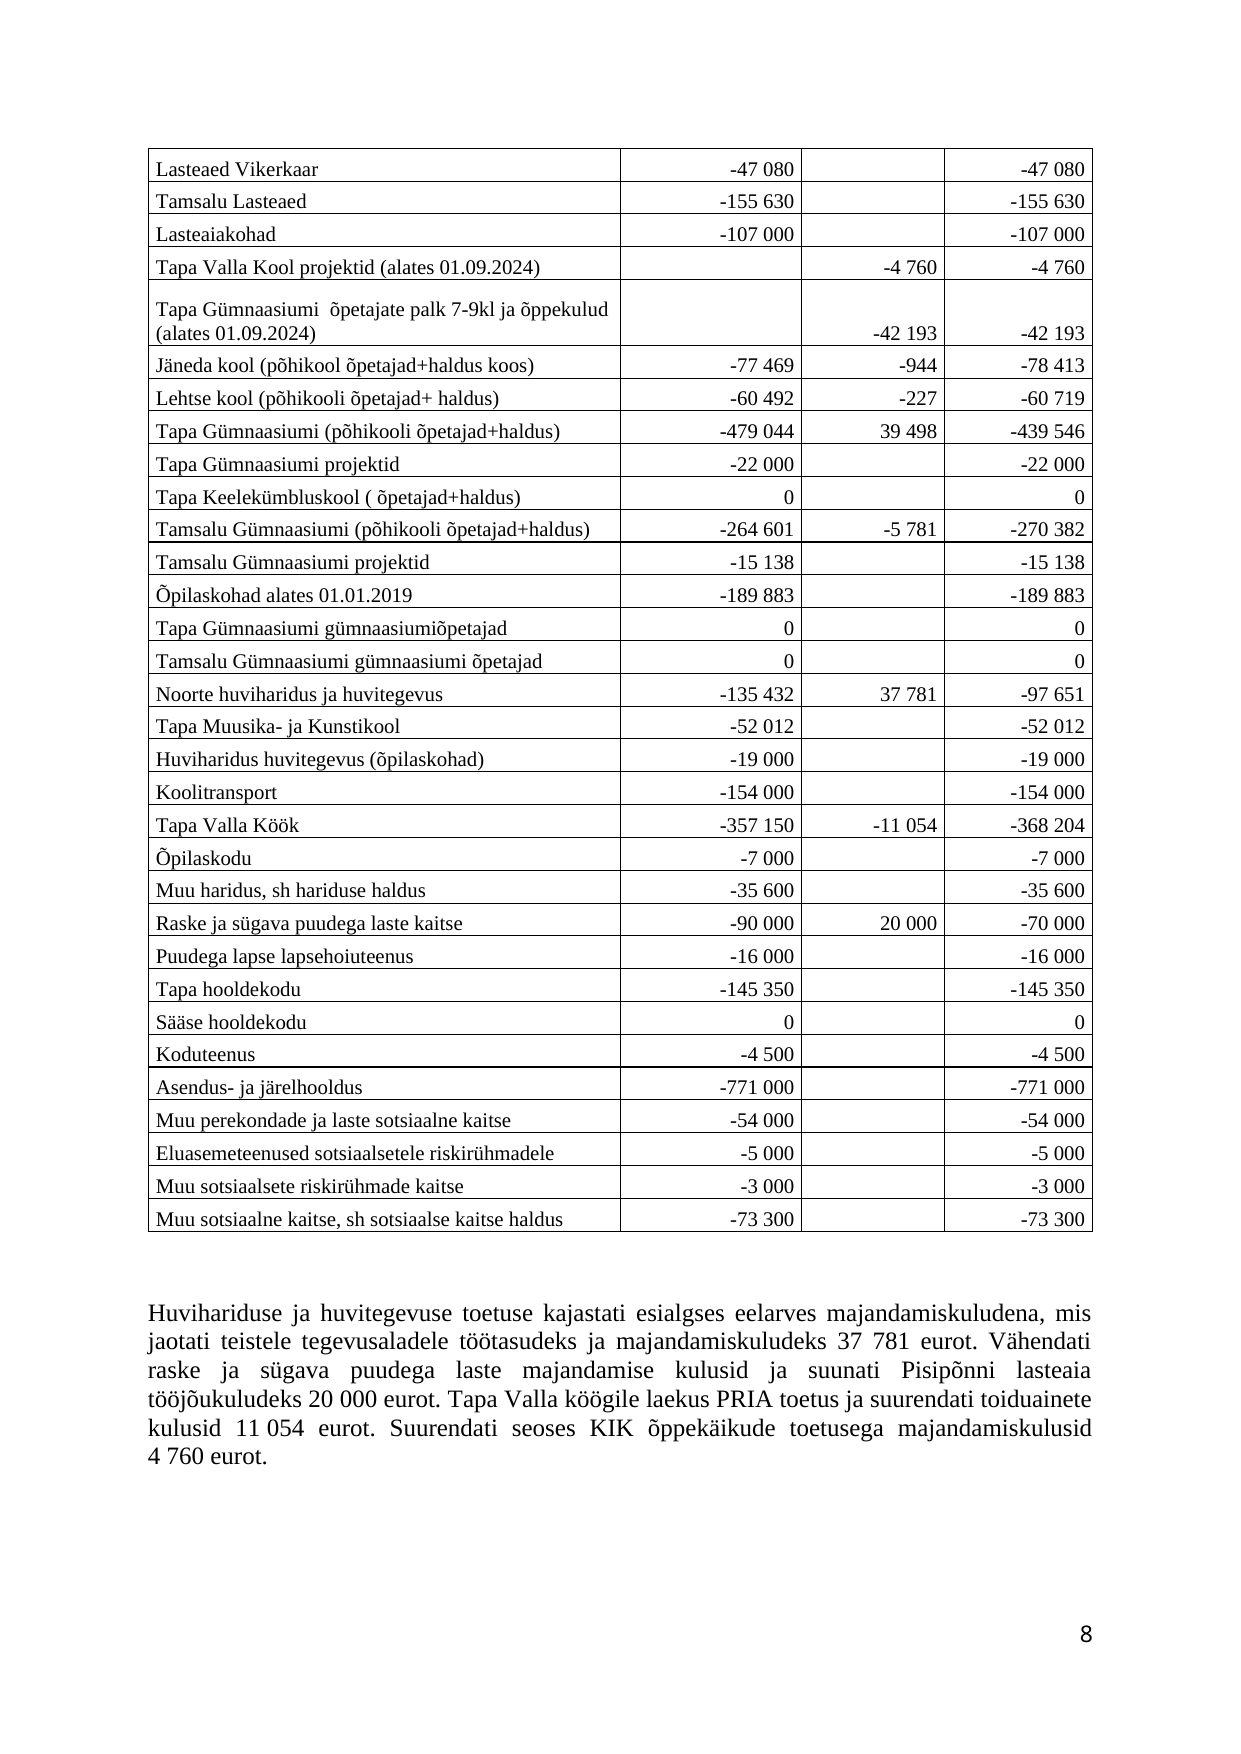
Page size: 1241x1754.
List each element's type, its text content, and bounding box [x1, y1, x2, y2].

table_cell -42 193 [802, 280, 944, 344]
table_cell Sääse hooldekodu [149, 1002, 620, 1034]
table_cell Muu sotsiaalsete riskirühmade kaitse [149, 1166, 620, 1198]
table_cell -35 600 [621, 871, 801, 902]
table_cell -270 382 [945, 510, 1092, 541]
table_cell Õpilaskodu [149, 838, 620, 869]
table_cell -73 300 [945, 1199, 1092, 1231]
table_cell -16 000 [621, 936, 801, 968]
table_cell Asendus- ja järelhooldus [149, 1068, 620, 1099]
table_cell Tapa hooldekodu [149, 969, 620, 1001]
table_cell Tamsalu Lasteaed [149, 182, 620, 213]
table_cell -77 469 [621, 346, 801, 377]
table_cell -368 204 [945, 805, 1092, 837]
table_cell [802, 182, 944, 213]
table_cell [802, 969, 944, 1001]
table_cell -3 000 [945, 1166, 1092, 1198]
table_cell -107 000 [621, 214, 801, 246]
table_cell 0 [945, 477, 1092, 509]
table_cell Muu haridus, sh hariduse haldus [149, 871, 620, 902]
table_cell Tapa Keelekümbluskool ( õpetajad+haldus) [149, 477, 620, 509]
table_cell [802, 477, 944, 509]
table_cell -771 000 [621, 1068, 801, 1099]
table_cell -154 000 [621, 772, 801, 804]
table_cell [802, 608, 944, 640]
table_cell -154 000 [945, 772, 1092, 804]
table_cell Tamsalu Gümnaasiumi (põhikooli õpetajad+haldus) [149, 510, 620, 541]
table_cell [621, 247, 801, 279]
table_cell 0 [621, 477, 801, 509]
table_cell 0 [945, 608, 1092, 640]
table_cell Tapa Gümnaasiumi projektid [149, 444, 620, 476]
table_cell -22 000 [621, 444, 801, 476]
table_cell -135 432 [621, 674, 801, 706]
table_cell -16 000 [945, 936, 1092, 968]
table_cell -4 500 [621, 1035, 801, 1066]
table_cell [802, 575, 944, 607]
table_cell Eluasemeteenused sotsiaalsetele riskirühmadele [149, 1133, 620, 1165]
table_cell -70 000 [945, 904, 1092, 935]
table_cell [802, 1068, 944, 1099]
table_cell [802, 543, 944, 574]
table_cell [802, 444, 944, 476]
table_cell -54 000 [945, 1100, 1092, 1132]
table_cell [802, 739, 944, 771]
table_cell Õpilaskohad alates 01.01.2019 [149, 575, 620, 607]
table_cell Lasteaed Vikerkaar [149, 149, 620, 181]
table_cell -4 760 [945, 247, 1092, 279]
table_cell -73 300 [621, 1199, 801, 1231]
table_cell -7 000 [945, 838, 1092, 869]
table_cell -5 781 [802, 510, 944, 541]
table_cell -189 883 [945, 575, 1092, 607]
table_cell -264 601 [621, 510, 801, 541]
table_cell -479 044 [621, 411, 801, 443]
table_cell [802, 641, 944, 673]
table_cell -145 350 [621, 969, 801, 1001]
table_cell -771 000 [945, 1068, 1092, 1099]
table_cell [802, 838, 944, 869]
table_cell Huviharidus huvitegevus (õpilaskohad) [149, 739, 620, 771]
table_cell -78 413 [945, 346, 1092, 377]
table_cell [802, 871, 944, 902]
table_cell Tamsalu Gümnaasiumi projektid [149, 543, 620, 574]
table_cell [802, 214, 944, 246]
table_cell Raske ja sügava puudega laste kaitse [149, 904, 620, 935]
table_cell Puudega lapse lapsehoiuteenus [149, 936, 620, 968]
table_cell 0 [945, 641, 1092, 673]
table_cell [802, 772, 944, 804]
table_cell -155 630 [945, 182, 1092, 213]
table_cell [802, 1002, 944, 1034]
table_cell -4 760 [802, 247, 944, 279]
table_cell Tamsalu Gümnaasiumi gümnaasiumi õpetajad [149, 641, 620, 673]
table_cell -22 000 [945, 444, 1092, 476]
table_cell Muu perekondade ja laste sotsiaalne kaitse [149, 1100, 620, 1132]
table_cell 20 000 [802, 904, 944, 935]
table_cell Koduteenus [149, 1035, 620, 1066]
table_cell -19 000 [621, 739, 801, 771]
table_cell -439 546 [945, 411, 1092, 443]
table_cell Lasteaiakohad [149, 214, 620, 246]
table_cell Tapa Gümnaasiumi (põhikooli õpetajad+haldus) [149, 411, 620, 443]
table_cell Tapa Muusika- ja Kunstikool [149, 707, 620, 738]
table_cell -54 000 [621, 1100, 801, 1132]
table_cell 39 498 [802, 411, 944, 443]
table_cell Muu sotsiaalne kaitse, sh sotsiaalse kaitse haldus [149, 1199, 620, 1231]
table_cell Jäneda kool (põhikool õpetajad+haldus koos) [149, 346, 620, 377]
table_cell [802, 1100, 944, 1132]
table_cell -3 000 [621, 1166, 801, 1198]
table_cell [802, 1199, 944, 1231]
table_cell -15 138 [621, 543, 801, 574]
table_cell -107 000 [945, 214, 1092, 246]
table_cell Lehtse kool (põhikooli õpetajad+ haldus) [149, 379, 620, 410]
table_cell 0 [621, 608, 801, 640]
table_cell -357 150 [621, 805, 801, 837]
table_cell -7 000 [621, 838, 801, 869]
table_cell -52 012 [945, 707, 1092, 738]
table_cell Tapa Gümnaasiumi gümnaasiumiõpetajad [149, 608, 620, 640]
table_cell -15 138 [945, 543, 1092, 574]
table_cell [802, 1166, 944, 1198]
table_cell [802, 1133, 944, 1165]
table_cell -52 012 [621, 707, 801, 738]
table_cell -60 719 [945, 379, 1092, 410]
table_cell Noorte huviharidus ja huvitegevus [149, 674, 620, 706]
table_cell -35 600 [945, 871, 1092, 902]
table_cell [802, 936, 944, 968]
table_cell Tapa Valla Kool projektid (alates 01.09.2024) [149, 247, 620, 279]
table_cell -60 492 [621, 379, 801, 410]
table_cell -11 054 [802, 805, 944, 837]
table_cell -47 080 [621, 149, 801, 181]
table_cell -97 651 [945, 674, 1092, 706]
table_cell [621, 280, 801, 344]
table_cell -90 000 [621, 904, 801, 935]
table_cell -145 350 [945, 969, 1092, 1001]
table_cell -19 000 [945, 739, 1092, 771]
table_cell -227 [802, 379, 944, 410]
table_cell -4 500 [945, 1035, 1092, 1066]
table_cell [802, 1035, 944, 1066]
table_cell -189 883 [621, 575, 801, 607]
table_cell Tapa Valla Köök [149, 805, 620, 837]
table_cell -5 000 [621, 1133, 801, 1165]
table_cell 0 [621, 1002, 801, 1034]
table_cell -5 000 [945, 1133, 1092, 1165]
table_cell Koolitransport [149, 772, 620, 804]
table_cell -42 193 [945, 280, 1092, 344]
table_cell -944 [802, 346, 944, 377]
table_cell 0 [945, 1002, 1092, 1034]
table_cell [802, 149, 944, 181]
table_cell 37 781 [802, 674, 944, 706]
table_cell [802, 707, 944, 738]
text Huvihariduse ja huvitegevuse toetuse kajastati esialgses eelarves majandamiskuludena, mis jaotati teistele tegevusaladele töötasudeks ja majandamiskuludeks 37 781 eurot. Vähendati raske ja sügava puudega laste majandamise kulusid ja suunati Pisipõnni lasteaia tööjõukuludeks 20 000 eurot. Tapa Valla köögile laekus PRIA toetus ja suurendati toiduainete kulusid 11 054 eurot. Suurendati seoses KIK õppekäikude toetusega majandamiskulusid 4 760 eurot. [148, 1298, 1092, 1470]
table_cell -47 080 [945, 149, 1092, 181]
table_cell Tapa Gümnaasiumi õpetajate palk 7-9kl ja õppekulud (alates 01.09.2024) [149, 280, 620, 344]
table_cell 0 [621, 641, 801, 673]
table_cell -155 630 [621, 182, 801, 213]
